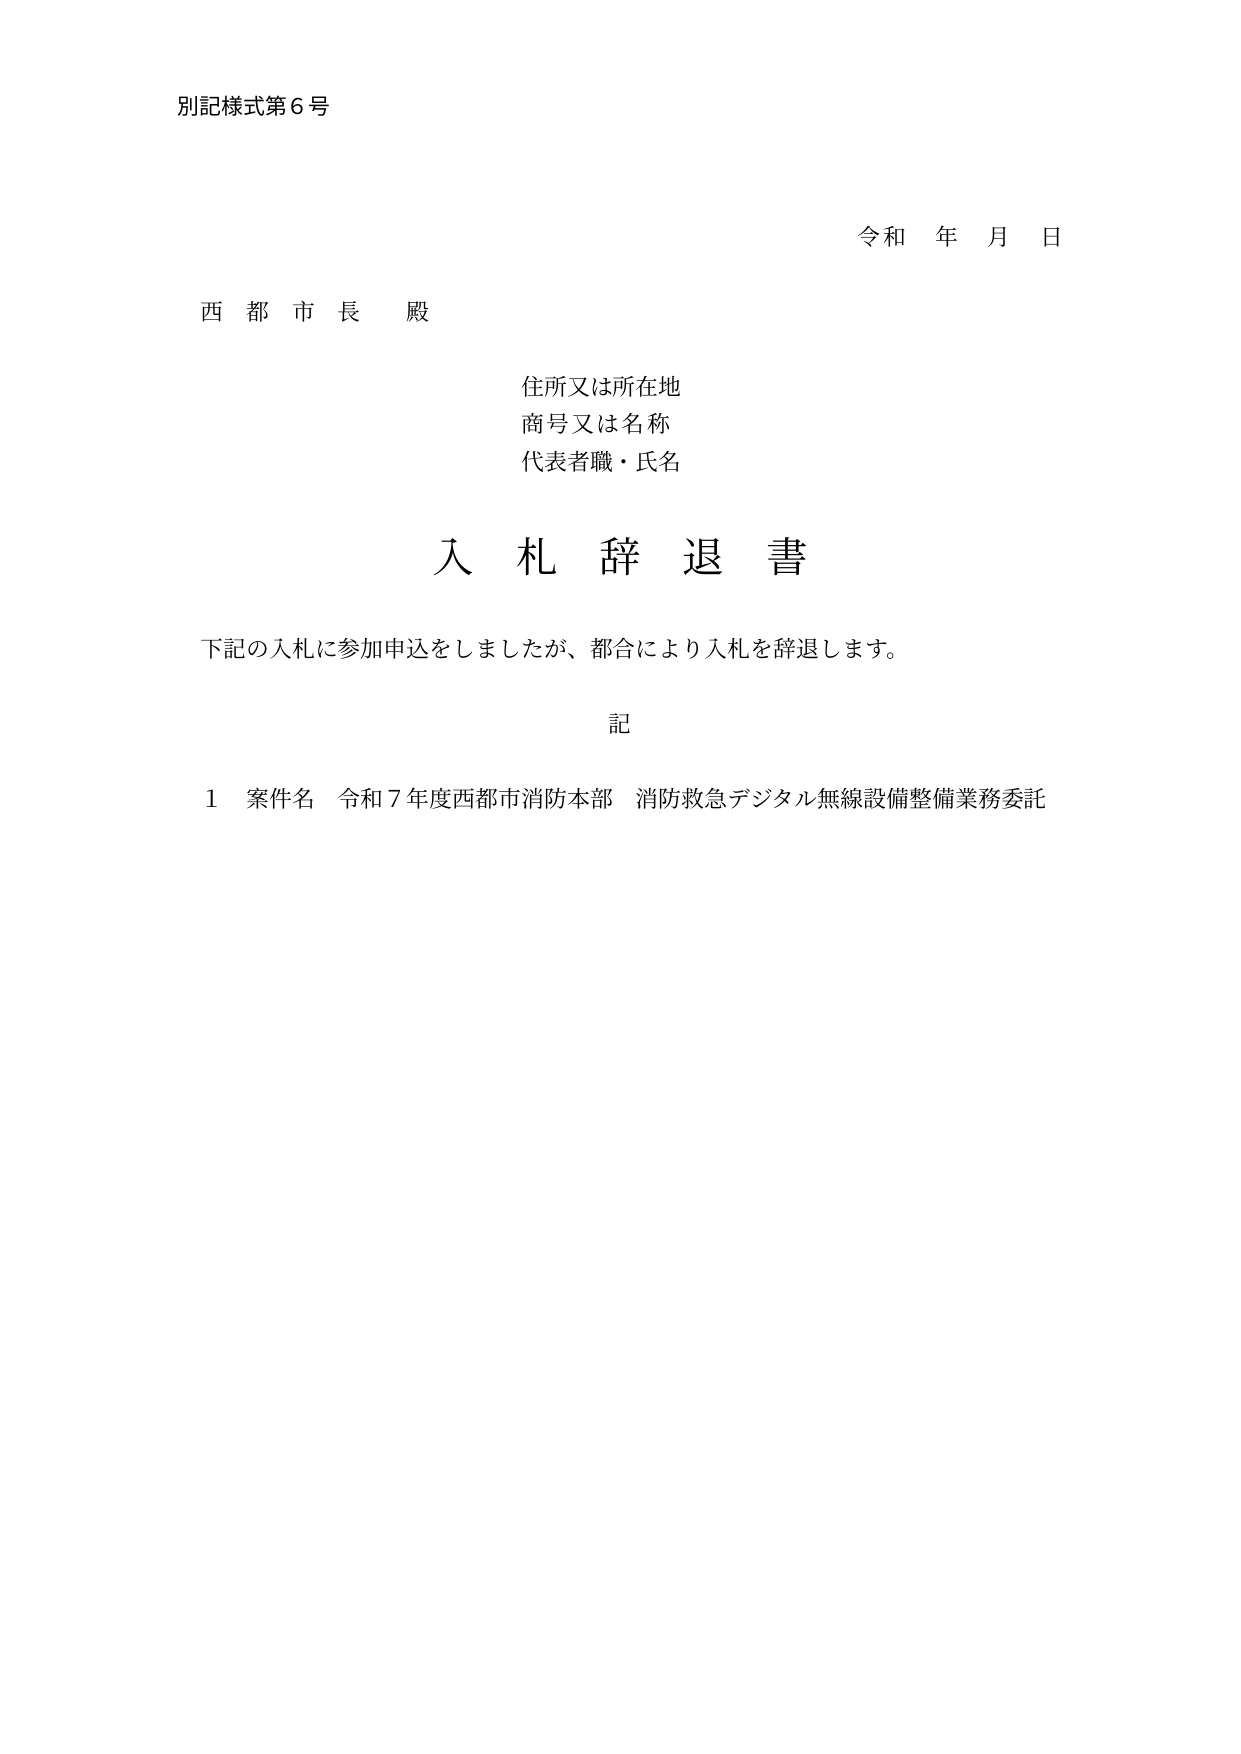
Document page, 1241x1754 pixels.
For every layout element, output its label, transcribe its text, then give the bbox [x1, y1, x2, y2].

text １ 案件名 令和７年度西都市消防本部 消防救急デジタル無線設備整備業務委託 [177, 779, 1063, 817]
text 商号又は名称 [177, 404, 1063, 442]
text 住所又は所在地 [177, 367, 1063, 404]
text 記 [177, 704, 1063, 742]
text 令和 年 月 日 [177, 217, 1063, 254]
text 西 都 市 長 殿 [177, 292, 1063, 329]
text 代表者職・氏名 [177, 442, 1063, 479]
text 入 札 辞 退 書 [177, 517, 1063, 592]
text 下記の入札に参加申込をしましたが、都合により入札を辞退します。 [177, 629, 1063, 667]
